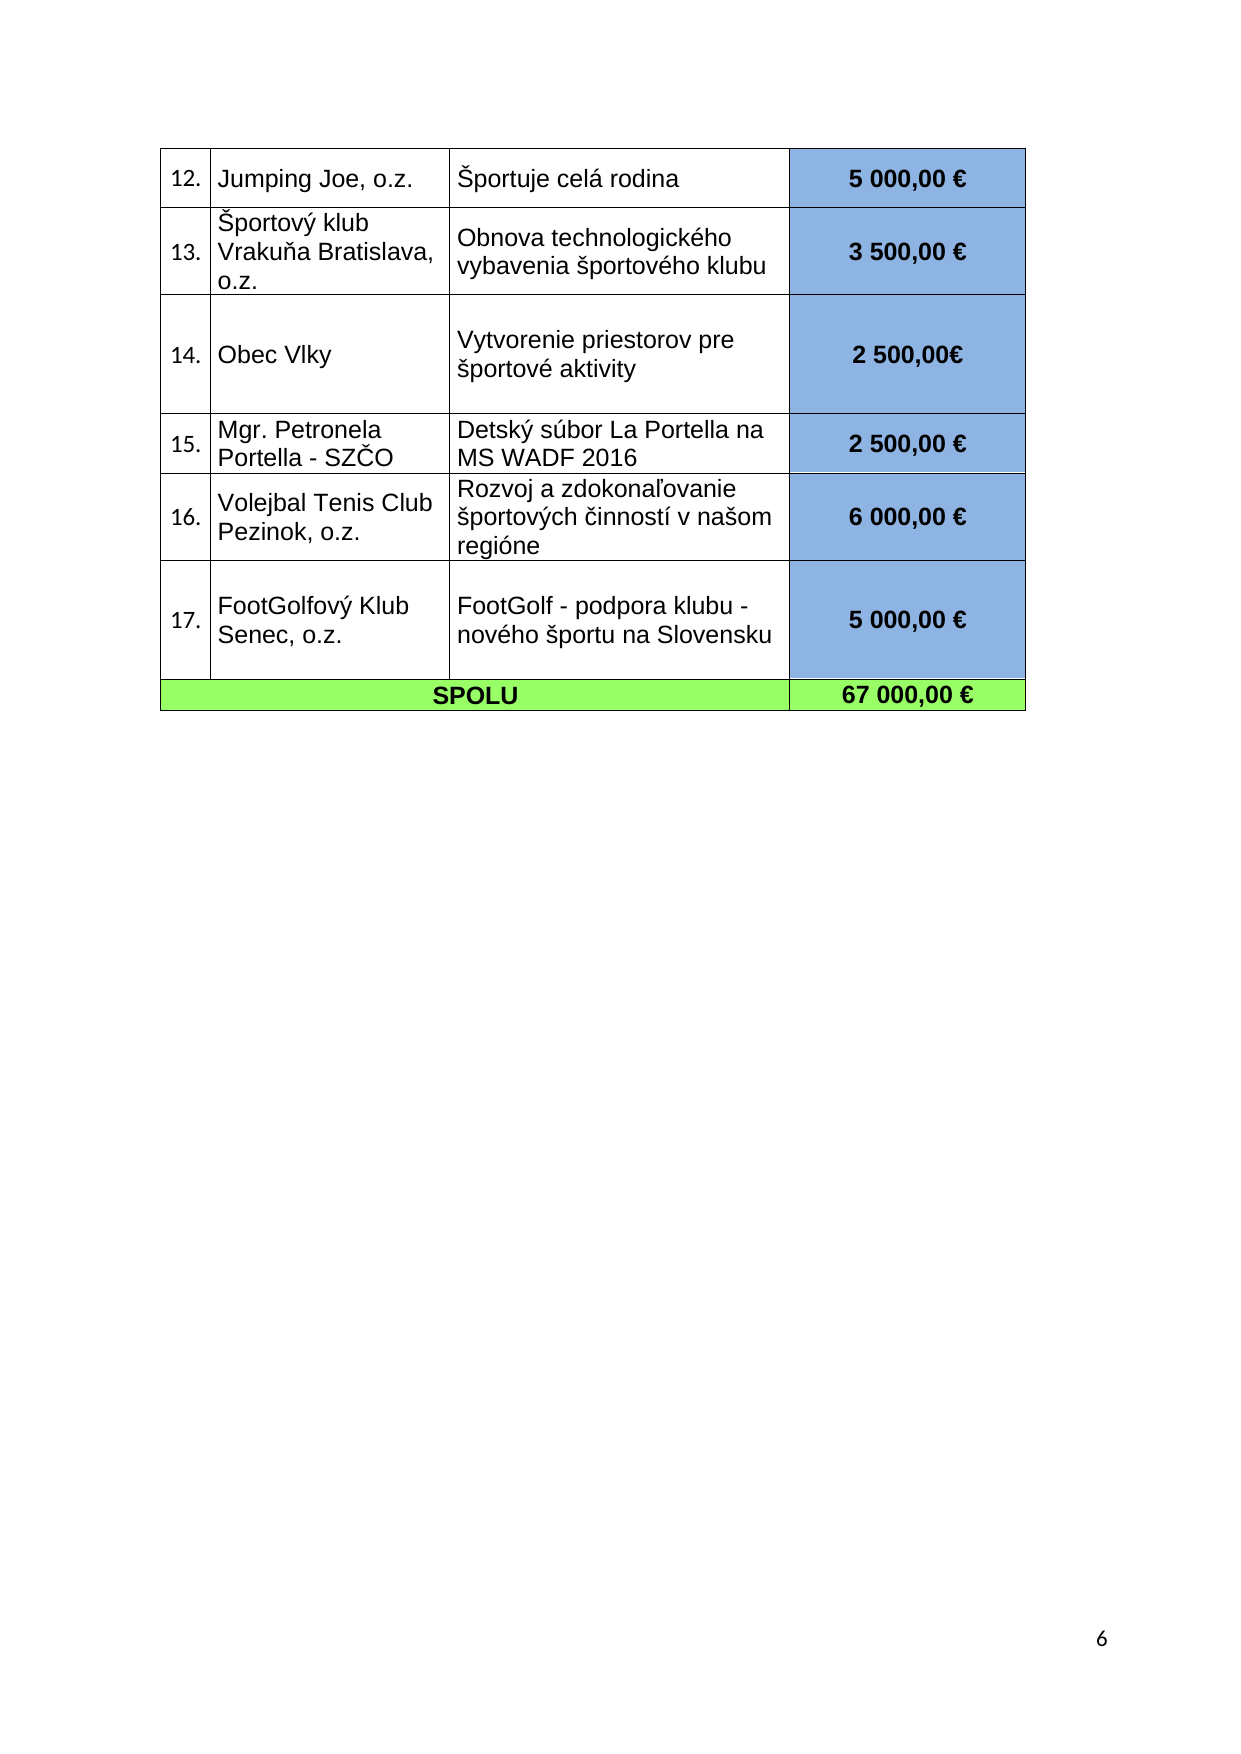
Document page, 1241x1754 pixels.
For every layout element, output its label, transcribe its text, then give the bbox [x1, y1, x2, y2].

table_cell 67 000,00 € [790, 680, 1025, 710]
table_cell 15. [161, 414, 210, 472]
table_cell 3 500,00 € [790, 208, 1025, 294]
table_cell Športový klub Vrakuňa Bratislava, o.z. [211, 208, 449, 294]
table_cell Volejbal Tenis Club Pezinok, o.z. [211, 474, 449, 560]
table_cell 14. [161, 295, 210, 413]
table_cell Jumping Joe, o.z. [211, 149, 449, 207]
table_cell 13. [161, 208, 210, 294]
table_cell Obnova technologického vybavenia športového klubu [450, 208, 789, 294]
table_cell 17. [161, 561, 210, 678]
table_cell Rozvoj a zdokonaľovanie športových činností v našom regióne [450, 474, 789, 560]
table_cell 6 000,00 € [790, 474, 1025, 560]
table_cell 16. [161, 474, 210, 560]
table_cell SPOLU [161, 680, 789, 710]
table_cell Obec Vlky [211, 295, 449, 413]
table_cell FootGolfový Klub Senec, o.z. [211, 561, 449, 678]
table_cell Mgr. Petronela Portella - SZČO [211, 414, 449, 472]
table_cell Športuje celá rodina [450, 149, 789, 207]
table_cell Vytvorenie priestorov pre športové aktivity [450, 295, 789, 413]
table_cell Detský súbor La Portella na MS WADF 2016 [450, 414, 789, 472]
table_cell 2 500,00€ [790, 295, 1025, 413]
table_cell 5 000,00 € [790, 561, 1025, 678]
table_cell FootGolf - podpora klubu - nového športu na Slovensku [450, 561, 789, 678]
table_cell 5 000,00 € [790, 149, 1025, 207]
table_cell 2 500,00 € [790, 414, 1025, 472]
table_cell 12. [161, 149, 210, 207]
